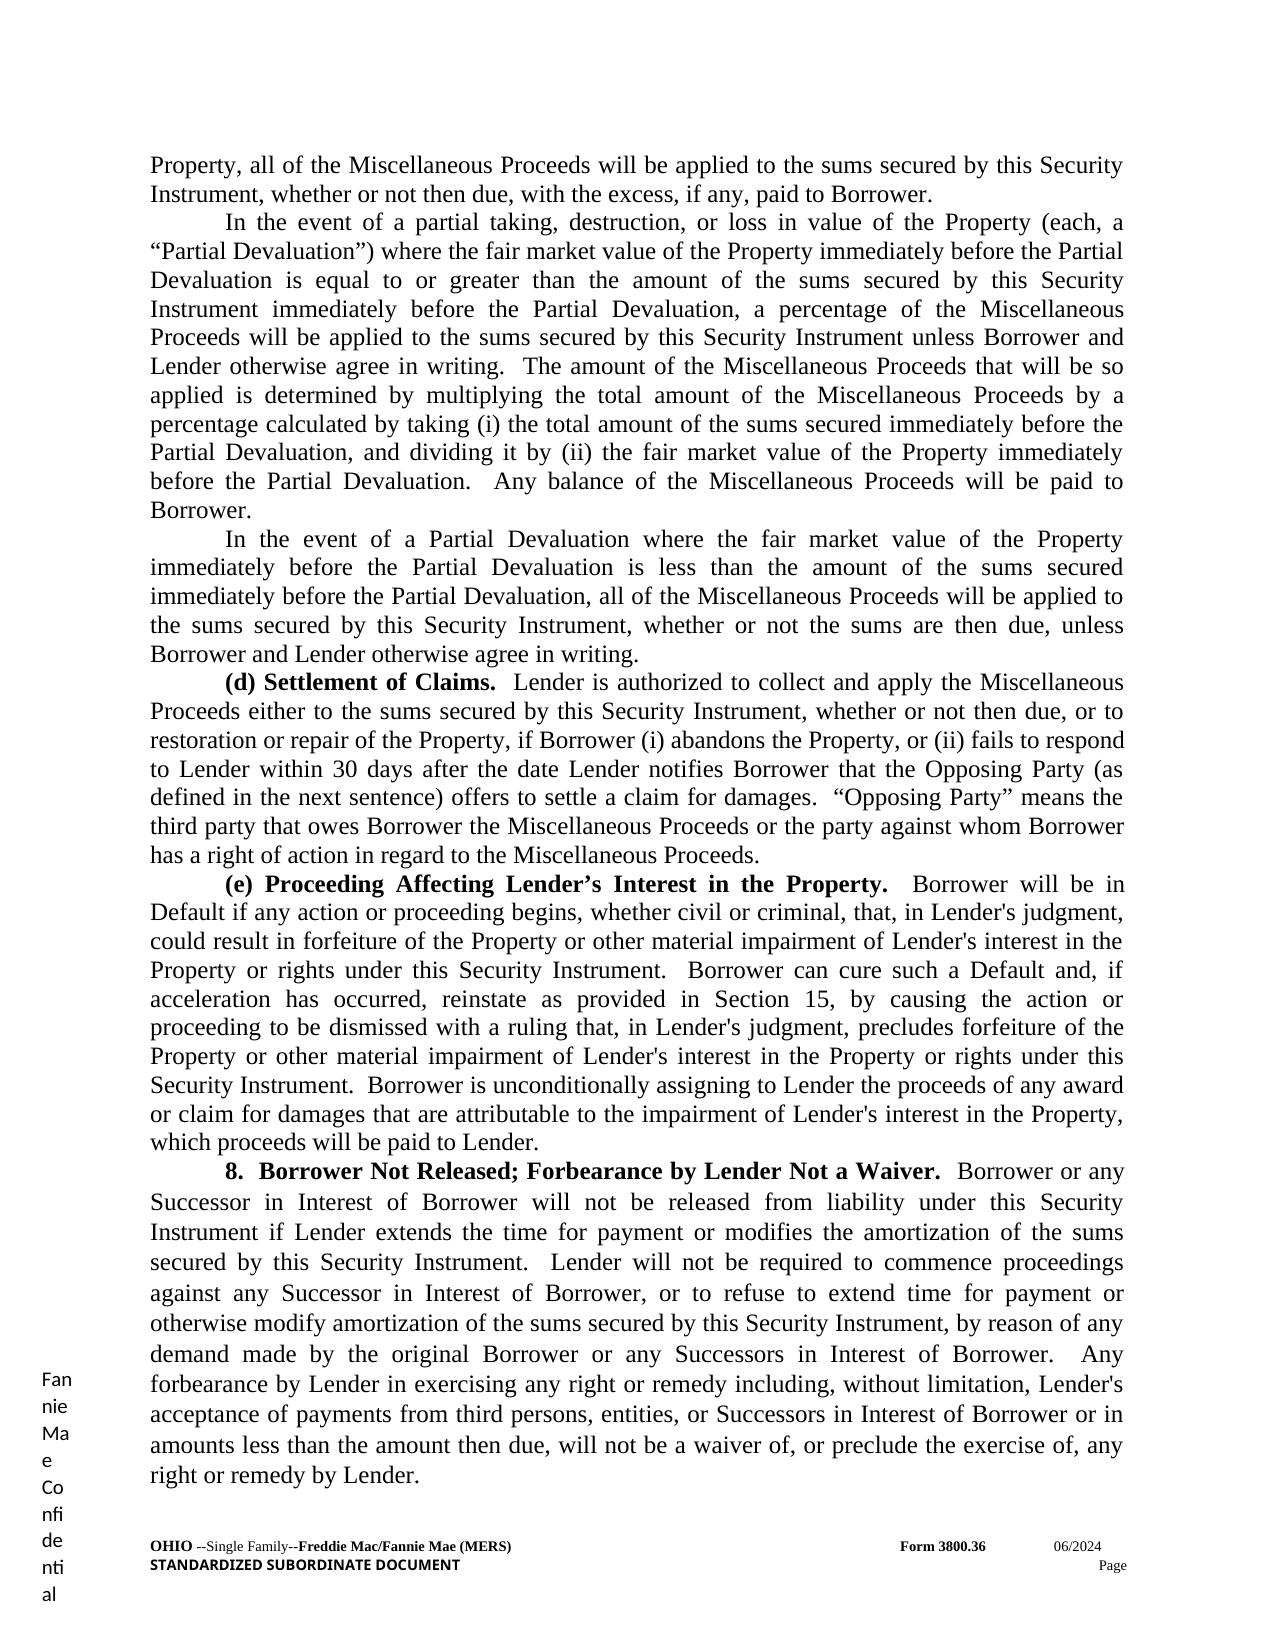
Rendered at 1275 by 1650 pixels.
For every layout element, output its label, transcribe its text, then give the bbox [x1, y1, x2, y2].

text In the event of a Partial Devaluation where the fair market value of the Property immediately before the Partial Devaluation is less than the amount of the sums secured immediately before the Partial Devaluation, all of the Miscellaneous Proceeds will be applied to the sums secured by this Security Instrument, whether or not the sums are then due, unless Borrower and Lender otherwise agree in writing. [150, 524, 1125, 667]
text In the event of a partial taking, destruction, or loss in value of the Property (each, a “Partial Devaluation”) where the fair market value of the Property immediately before the Partial Devaluation is equal to or greater than the amount of the sums secured by this Security Instrument immediately before the Partial Devaluation, a percentage of the Miscellaneous Proceeds will be applied to the sums secured by this Security Instrument unless Borrower and Lender otherwise agree in writing. The amount of the Miscellaneous Proceeds that will be so applied is determined by multiplying the total amount of the Miscellaneous Proceeds by a percentage calculated by taking (i) the total amount of the sums secured immediately before the Partial Devaluation, and dividing it by (ii) the fair market value of the Property immediately before the Partial Devaluation. Any balance of the Miscellaneous Proceeds will be paid to Borrower. [150, 207, 1125, 524]
text (e) Proceeding Affecting Lender’s Interest in the Property. Borrower will be in Default if any action or proceeding begins, whether civil or criminal, that, in Lender's judgment, could result in forfeiture of the Property or other material impairment of Lender's interest in the Property or rights under this Security Instrument. Borrower can cure such a Default and, if acceleration has occurred, reinstate as provided in Section 15, by causing the action or proceeding to be dismissed with a ruling that, in Lender's judgment, precludes forfeiture of the Property or other material impairment of Lender's interest in the Property or rights under this Security Instrument. Borrower is unconditionally assigning to Lender the proceeds of any award or claim for damages that are attributable to the impairment of Lender's interest in the Property, which proceeds will be paid to Lender. [150, 869, 1125, 1156]
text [150, 150, 1125, 207]
text (d) Settlement of Claims. Lender is authorized to collect and apply the Miscellaneous Proceeds either to the sums secured by this Security Instrument, whether or not then due, or to restoration or repair of the Property, if Borrower (i) abandons the Property, or (ii) fails to respond to Lender within 30 days after the date Lender notifies Borrower that the Opposing Party (as defined in the next sentence) offers to settle a claim for damages. “Opposing Party” means the third party that owes Borrower the Miscellaneous Proceeds or the party against whom Borrower has a right of action in regard to the Miscellaneous Proceeds. [150, 667, 1125, 869]
text 8. Borrower Not Released; Forbearance by Lender Not a Waiver. Borrower or any Successor in Interest of Borrower will not be released from liability under this Security Instrument if Lender extends the time for payment or modifies the amortization of the sums secured by this Security Instrument. Lender will not be required to commence proceedings against any Successor in Interest of Borrower, or to refuse to extend time for payment or otherwise modify amortization of the sums secured by this Security Instrument, by reason of any demand made by the original Borrower or any Successors in Interest of Borrower. Any forbearance by Lender in exercising any right or remedy including, without limitation, Lender's acceptance of payments from third persons, entities, or Successors in Interest of Borrower or in amounts less than the amount then due, will not be a waiver of, or preclude the exercise of, any right or remedy by Lender. [150, 1156, 1125, 1489]
